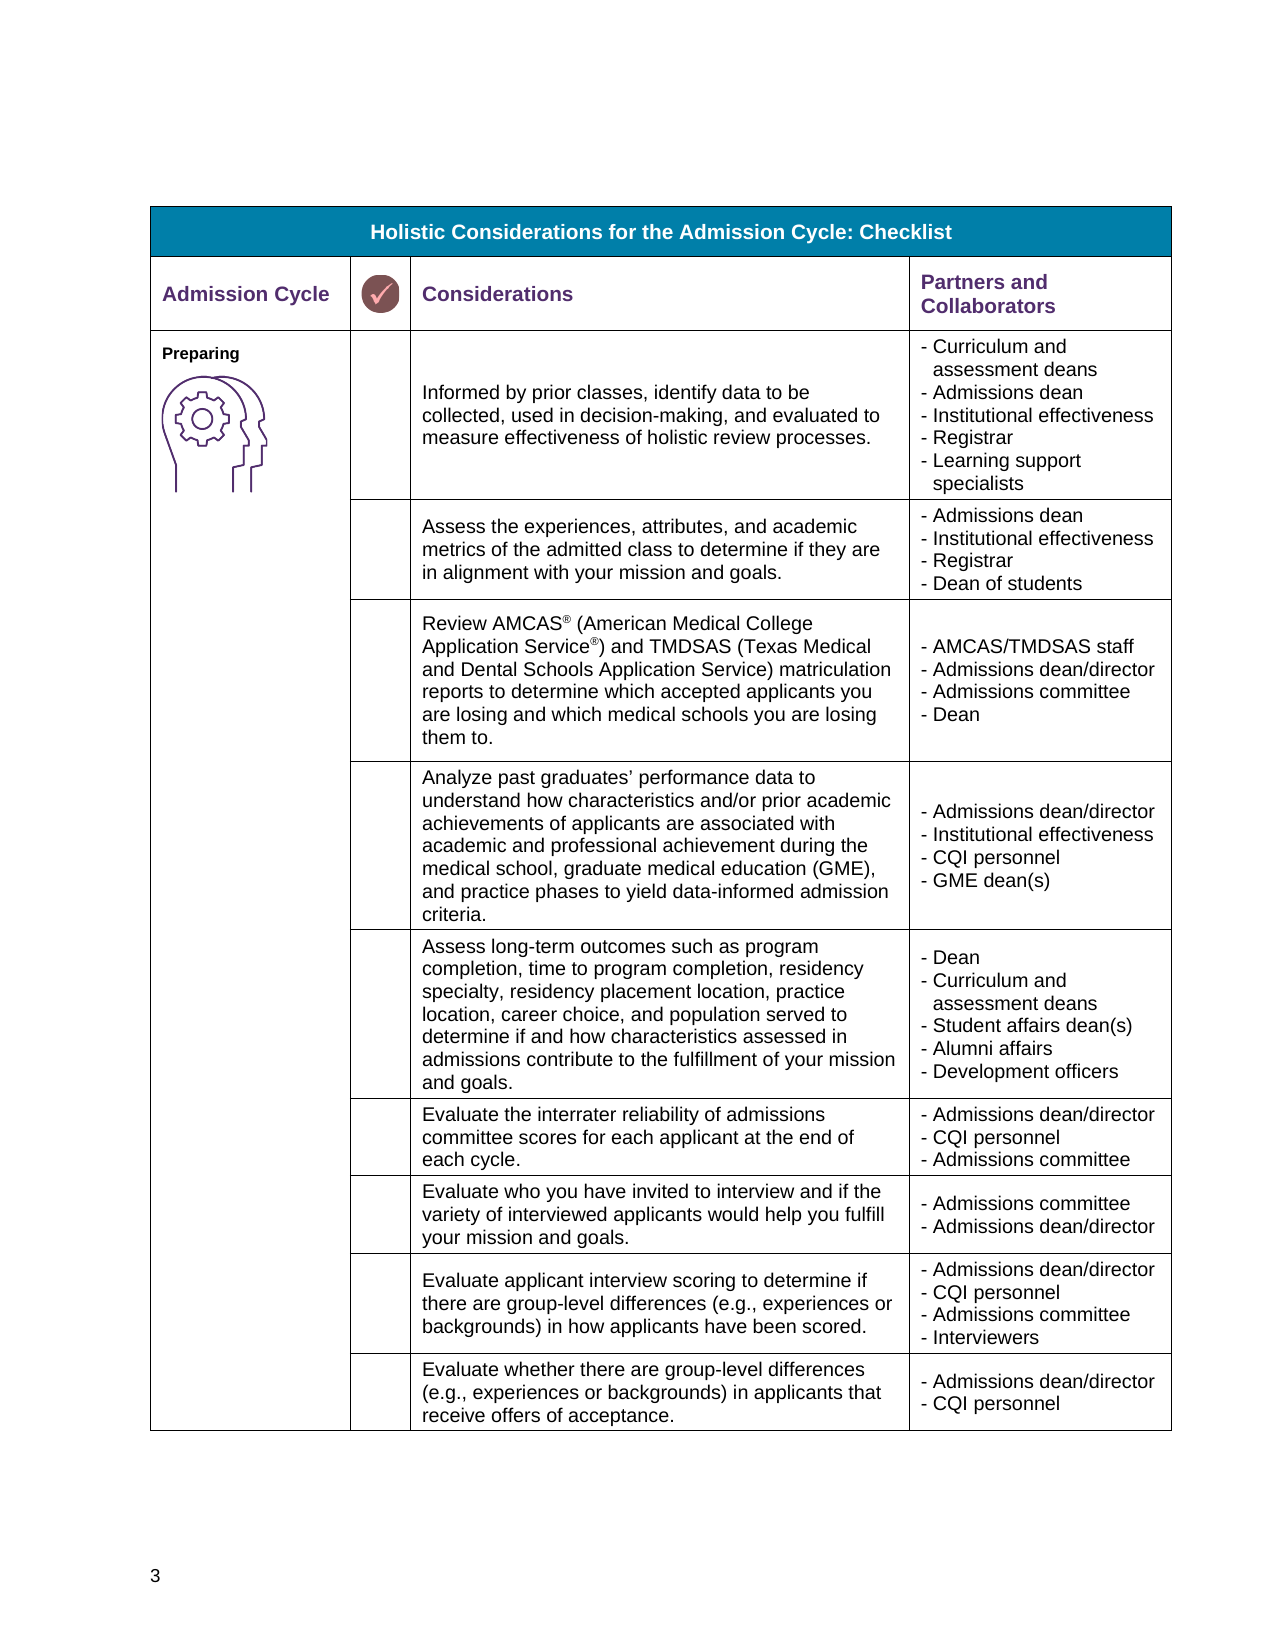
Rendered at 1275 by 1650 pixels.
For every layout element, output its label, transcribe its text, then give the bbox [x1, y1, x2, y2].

table_cell AMCAS/TMDSAS staff Admissions dean/director Admissions committee Dean [910, 600, 1171, 761]
table_cell [351, 930, 410, 1098]
table_cell [351, 762, 410, 929]
table_header Holistic Considerations for the Admission Cycle: Checklist [151, 207, 1171, 256]
table_cell [351, 257, 410, 330]
table_cell Evaluate the interrater reliability of admissions committee scores for each applicant at the end of each cycle. [411, 1099, 909, 1175]
table_cell Assess the experiences, attributes, and academic metrics of the admitted class to determine if they are in alignment with your mission and goals. [411, 500, 909, 599]
picture [161, 375, 268, 493]
table_cell Preparing [151, 331, 350, 1430]
table_cell Admissions committee Admissions dean/director [910, 1176, 1171, 1253]
table_cell Evaluate whether there are group-level differences (e.g., experiences or backgrounds) in applicants that receive offers of acceptance. [411, 1354, 909, 1430]
table_cell Evaluate who you have invited to interview and if the variety of interviewed applicants would help you fulfill your mission and goals. [411, 1176, 909, 1253]
table_cell [351, 1099, 410, 1175]
table_cell Dean Curriculum and assessment deans Student affairs dean(s) Alumni affairs Development officers [910, 930, 1171, 1098]
table_cell Admission Cycle [151, 257, 350, 330]
table_cell [351, 1176, 410, 1253]
table_cell Evaluate applicant interview scoring to determine if there are group-level differences (e.g., experiences or backgrounds) in how applicants have been scored. [411, 1254, 909, 1353]
table_cell Partners and Collaborators [910, 257, 1171, 330]
table_cell [351, 1254, 410, 1353]
table_cell [351, 600, 410, 761]
table_cell Admissions dean/director CQI personnel [910, 1354, 1171, 1430]
table_cell Considerations [411, 257, 909, 330]
table_cell Admissions dean Institutional effectiveness Registrar Dean of students [910, 500, 1171, 599]
table_cell [351, 1354, 410, 1430]
table_cell Informed by prior classes, identify data to be collected, used in decision-making, and evaluated to measure effectiveness of holistic review processes. [411, 331, 909, 498]
table_cell Admissions dean/director CQI personnel Admissions committee [910, 1099, 1171, 1175]
table_cell Assess long-term outcomes such as program completion, time to program completion, residency specialty, residency placement location, practice location, career choice, and population served to determine if and how characteristics assessed in admissions contribute to the fulfillment of your mission and goals. [411, 930, 909, 1098]
table_cell [351, 331, 410, 498]
table_cell Admissions dean/director Institutional effectiveness CQI personnel GME dean(s) [910, 762, 1171, 929]
table_cell Admissions dean/director CQI personnel Admissions committee Interviewers [910, 1254, 1171, 1353]
table_cell Review AMCAS® (American Medical College Application Service®) and TMDSAS (Texas Medical and Dental Schools Application Service) matriculation reports to determine which accepted applicants you are losing and which medical schools you are losing them to. [411, 600, 909, 761]
table_cell Curriculum and assessment deans Admissions dean Institutional effectiveness Registrar Learning support specialists [910, 331, 1171, 498]
table_cell Analyze past graduates’ performance data to understand how characteristics and/or prior academic achievements of applicants are associated with academic and professional achievement during the medical school, graduate medical education (GME), and practice phases to yield data-informed admission criteria. [411, 762, 909, 929]
table_cell [351, 500, 410, 599]
